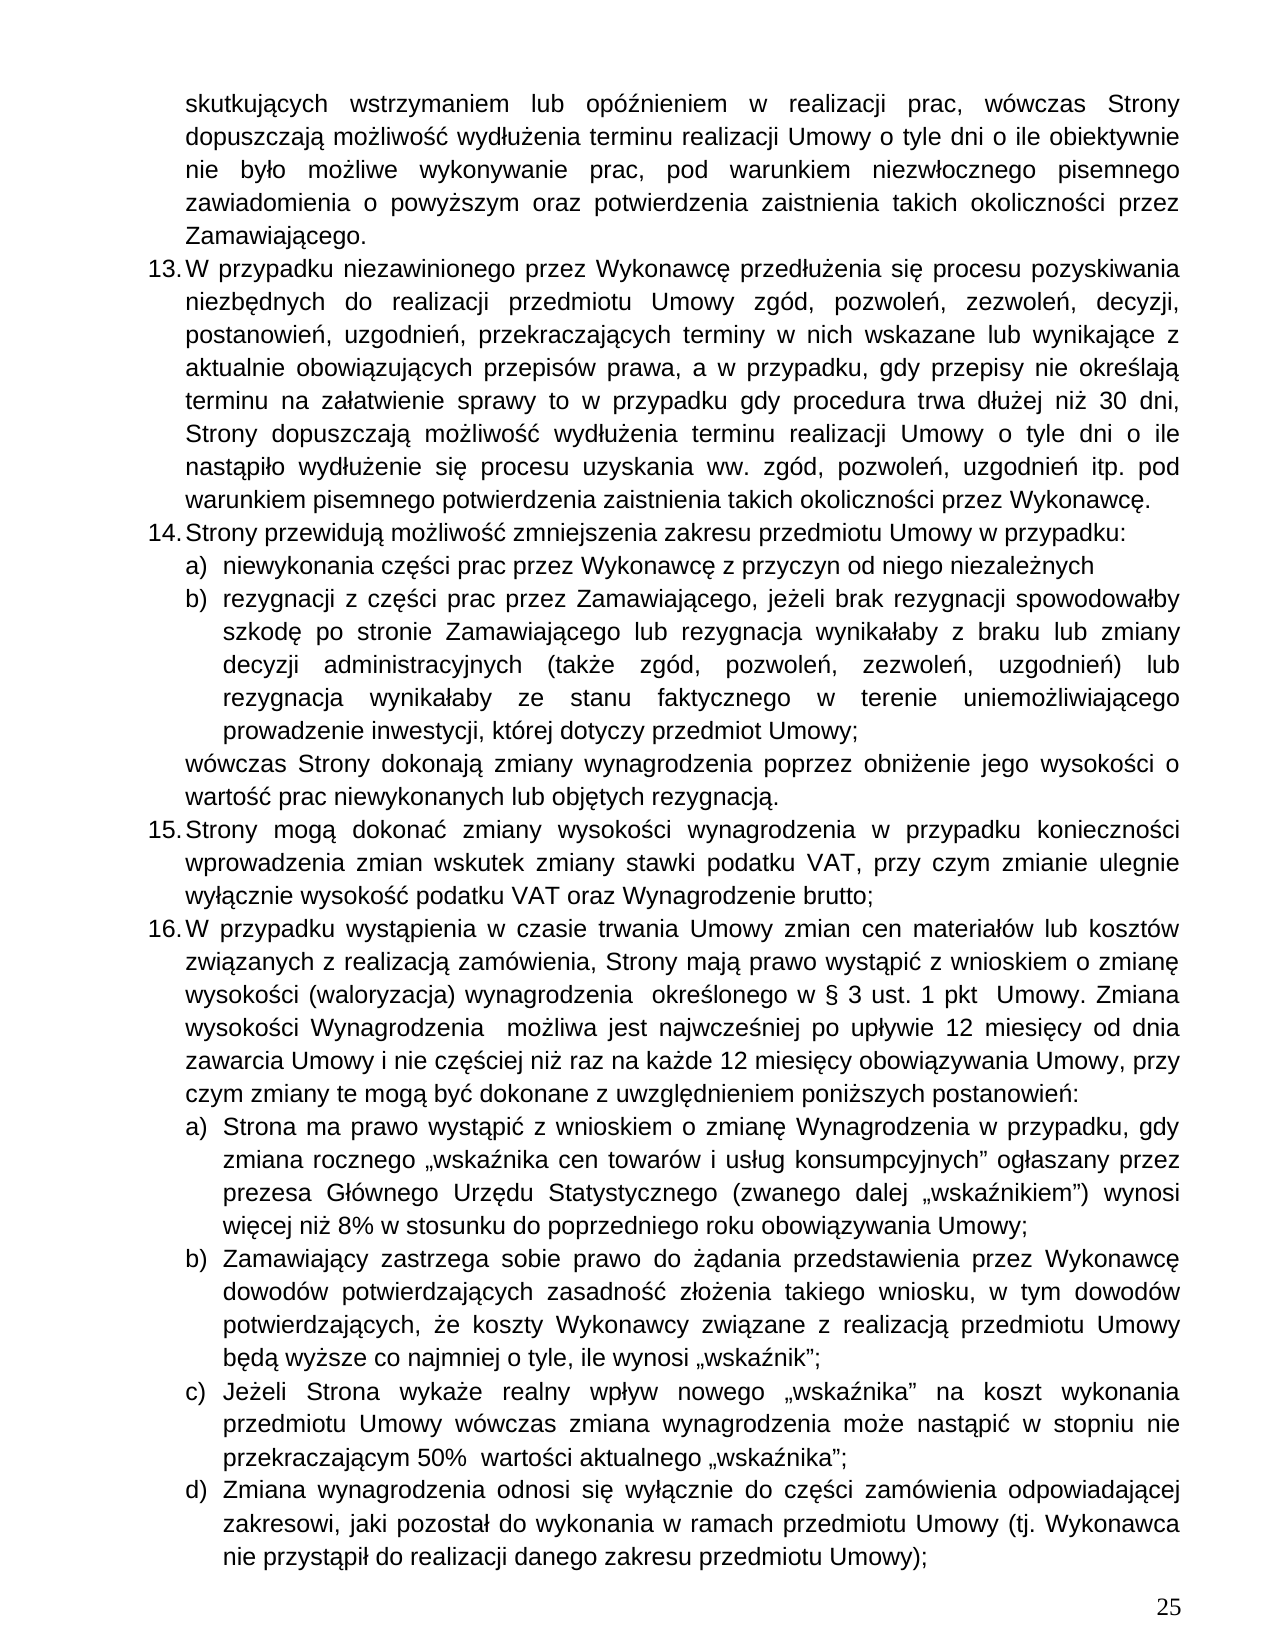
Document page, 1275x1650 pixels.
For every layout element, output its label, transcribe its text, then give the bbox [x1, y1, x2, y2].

list Strona ma prawo wystąpić z wnioskiem o zmianę Wynagrodzenia w przypadku, gdy zmiana rocznego „wskaźnika cen towarów i usług konsumpcyjnych” ogłaszany przez prezesa Głównego Urzędu Statystycznego (zwanego dalej „wskaźnikiem”) wynosi więcej niż 8% w stosunku do poprzedniego roku obowiązywania Umowy; [185, 1112, 1181, 1240]
list W przypadku wystąpienia w czasie trwania Umowy zmian cen materiałów lub kosztów związanych z realizacją zamówienia, Strony mają prawo wystąpić z wnioskiem o zmianę wysokości (waloryzacja) wynagrodzenia określonego w § 3 ust. 1 pkt Umowy. Zmiana wysokości Wynagrodzenia możliwa jest najwcześniej po upływie 12 miesięcy od dnia zawarcia Umowy i nie częściej niż raz na każde 12 miesięcy obowiązywania Umowy, przy czym zmiany te mogą być dokonane z uwzględnieniem poniższych postanowień: [148, 914, 1181, 1108]
list Strony przewidują możliwość zmniejszenia zakresu przedmiotu Umowy w przypadku: [148, 518, 1181, 547]
list W przypadku niezawinionego przez Wykonawcę przedłużenia się procesu pozyskiwania niezbędnych do realizacji przedmiotu Umowy zgód, pozwoleń, zezwoleń, decyzji, postanowień, uzgodnień, przekraczających terminy w nich wskazane lub wynikające z aktualnie obowiązujących przepisów prawa, a w przypadku, gdy przepisy nie określają terminu na załatwienie sprawy to w przypadku gdy procedura trwa dłużej niż 30 dni, Strony dopuszczają możliwość wydłużenia terminu realizacji Umowy o tyle dni o ile nastąpiło wydłużenie się procesu uzyskania ww. zgód, pozwoleń, uzgodnień itp. pod warunkiem pisemnego potwierdzenia zaistnienia takich okoliczności przez Wykonawcę. [148, 254, 1181, 514]
list wówczas Strony dokonają zmiany wynagrodzenia poprzez obniżenie jego wysokości o wartość prac niewykonanych lub objętych rezygnacją. [185, 749, 1181, 811]
list Zmiana wynagrodzenia odnosi się wyłącznie do części zamówienia odpowiadającej zakresowi, jaki pozostał do wykonania w ramach przedmiotu Umowy (tj. Wykonawca nie przystąpił do realizacji danego zakresu przedmiotu Umowy); [185, 1476, 1181, 1570]
list Strony mogą dokonać zmiany wysokości wynagrodzenia w przypadku konieczności wprowadzenia zmian wskutek zmiany stawki podatku VAT, przy czym zmianie ulegnie wyłącznie wysokość podatku VAT oraz Wynagrodzenie brutto; [148, 815, 1181, 910]
list Zamawiający zastrzega sobie prawo do żądania przedstawienia przez Wykonawcę dowodów potwierdzających zasadność złożenia takiego wniosku, w tym dowodów potwierdzających, że koszty Wykonawcy związane z realizacją przedmiotu Umowy będą wyższe co najmniej o tyle, ile wynosi „wskaźnik”; [185, 1244, 1181, 1372]
list skutkujących wstrzymaniem lub opóźnieniem w realizacji prac, wówczas Strony dopuszczają możliwość wydłużenia terminu realizacji Umowy o tyle dni o ile obiektywnie nie było możliwe wykonywanie prac, pod warunkiem niezwłocznego pisemnego zawiadomienia o powyższym oraz potwierdzenia zaistnienia takich okoliczności przez Zamawiającego. [185, 89, 1181, 249]
list niewykonania części prac przez Wykonawcę z przyczyn od niego niezależnych [185, 551, 1181, 580]
list rezygnacji z części prac przez Zamawiającego, jeżeli brak rezygnacji spowodowałby szkodę po stronie Zamawiającego lub rezygnacja wynikałaby z braku lub zmiany decyzji administracyjnych (także zgód, pozwoleń, zezwoleń, uzgodnień) lub rezygnacja wynikałaby ze stanu faktycznego w terenie uniemożliwiającego prowadzenie inwestycji, której dotyczy przedmiot Umowy; [185, 584, 1181, 745]
list Jeżeli Strona wykaże realny wpływ nowego „wskaźnika” na koszt wykonania przedmiotu Umowy wówczas zmiana wynagrodzenia może nastąpić w stopniu nie przekraczającym 50% wartości aktualnego „wskaźnika”; [185, 1376, 1181, 1471]
